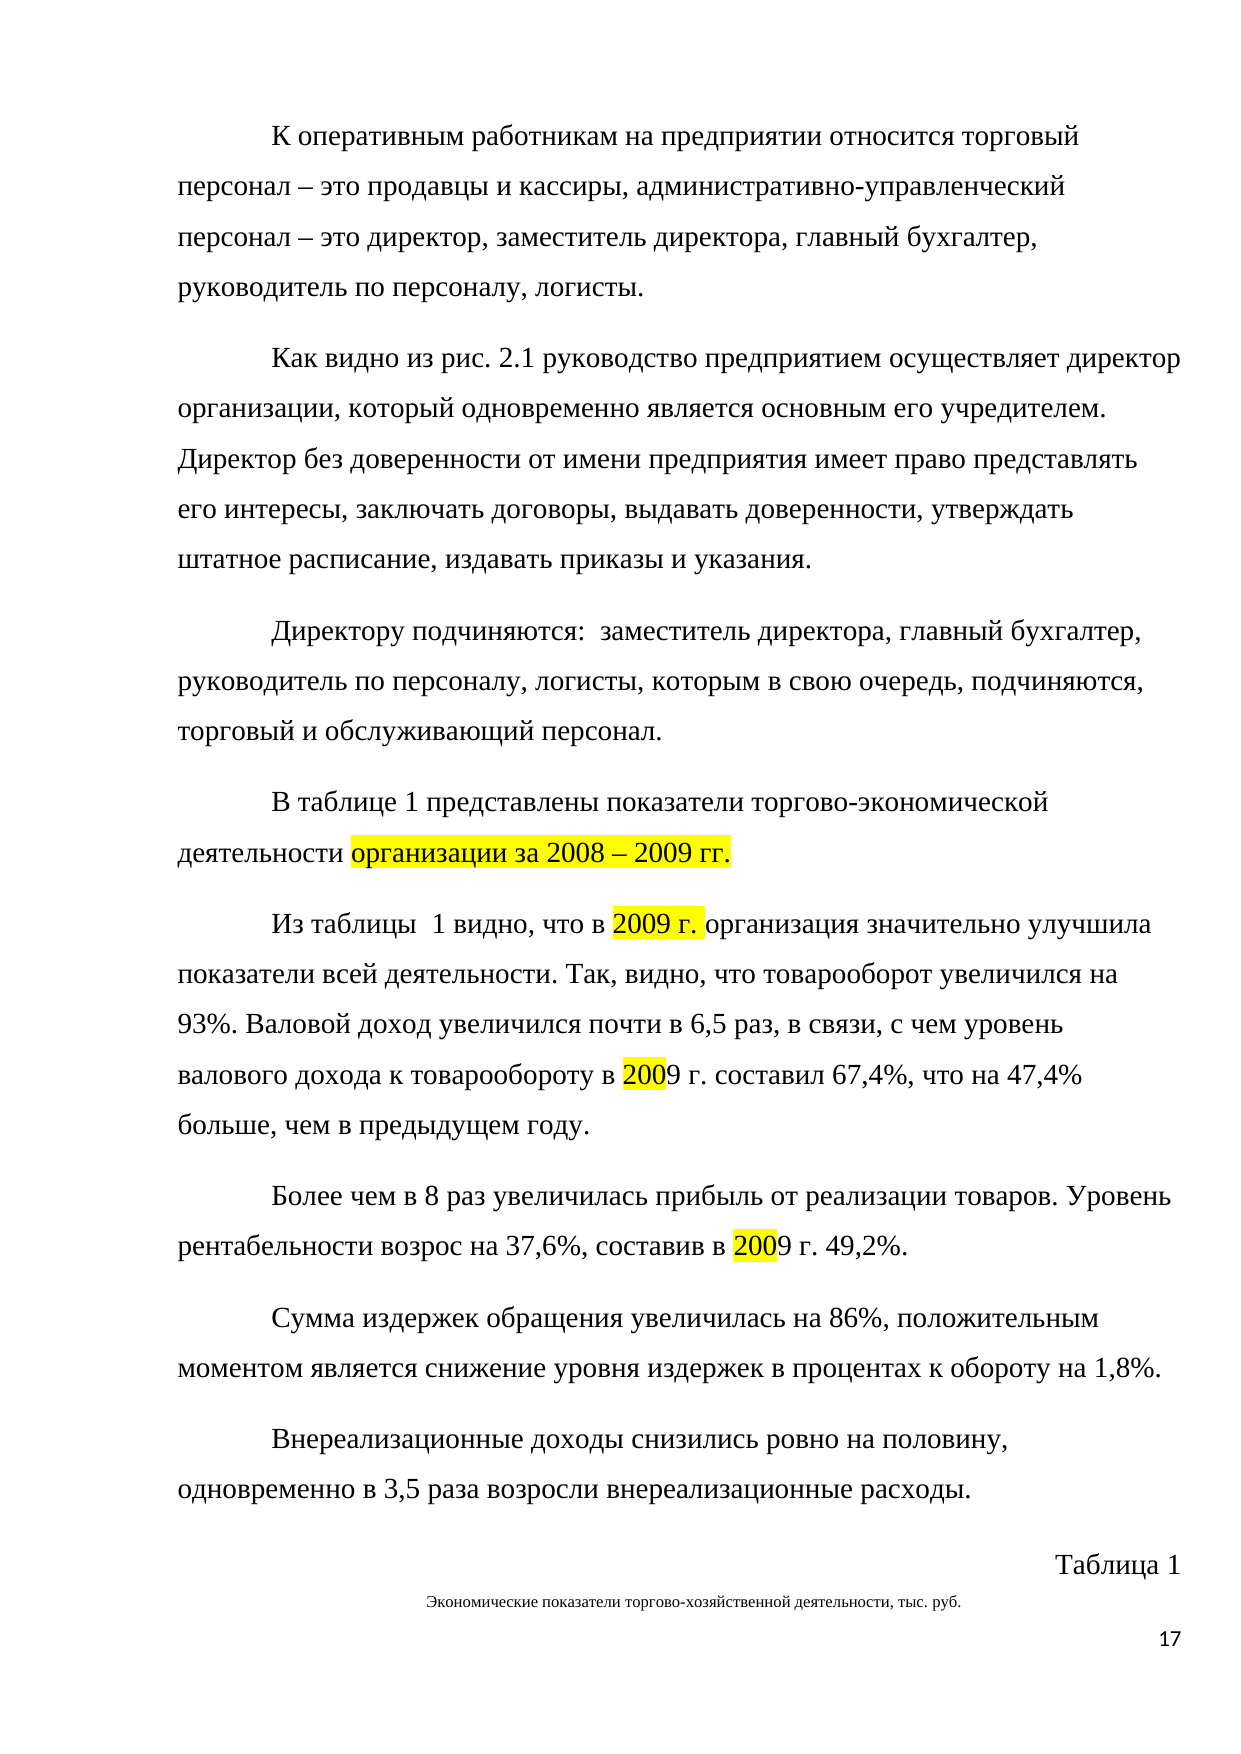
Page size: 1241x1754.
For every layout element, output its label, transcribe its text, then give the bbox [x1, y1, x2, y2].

text Внереализационные доходы снизились ровно на половину, одновременно в 3,5 раза возросли внереализационные расходы. [177, 1421, 1181, 1505]
text Из таблицы 1 видно, что в 2009 г. организация значительно улучшила показатели всей деятельности. Так, видно, что товарооборот увеличился на 93%. Валовой доход увеличился почти в 6,5 раз, в связи, с чем уровень валового дохода к товарообороту в 2009 г. составил 67,4%, что на 47,4% больше, чем в предыдущем году. [177, 906, 1181, 1141]
text В таблице 1 представлены показатели торгово-экономической деятельности организации за 2008 – 2009 гг. [177, 784, 1181, 868]
text Экономические показатели торгово-хозяйственной деятельности, тыс. руб. [207, 1592, 1181, 1611]
text Сумма издержек обращения увеличилась на 86%, положительным моментом является снижение уровня издержек в процентах к обороту на 1,8%. [177, 1300, 1181, 1383]
text Как видно из рис. 2.1 руководство предприятием осуществляет директор организации, который одновременно является основным его учредителем. Директор без доверенности от имени предприятия имеет право представлять его интересы, заключать договоры, выдавать доверенности, утверждать штатное расписание, издавать приказы и указания. [177, 340, 1181, 575]
text Более чем в 8 раз увеличилась прибыль от реализации товаров. Уровень рентабельности возрос на 37,6%, составив в 2009 г. 49,2%. [177, 1178, 1181, 1262]
text К оперативным работникам на предприятии относится торговый персонал – это продавцы и кассиры, административно-управленческий персонал – это директор, заместитель директора, главный бухгалтер, руководитель по персоналу, логисты. [177, 118, 1181, 303]
text Директору подчиняются: заместитель директора, главный бухгалтер, руководитель по персоналу, логисты, которым в свою очередь, подчиняются, торговый и обслуживающий персонал. [177, 613, 1181, 747]
subtitle Таблица 1 [916, 1547, 1181, 1580]
